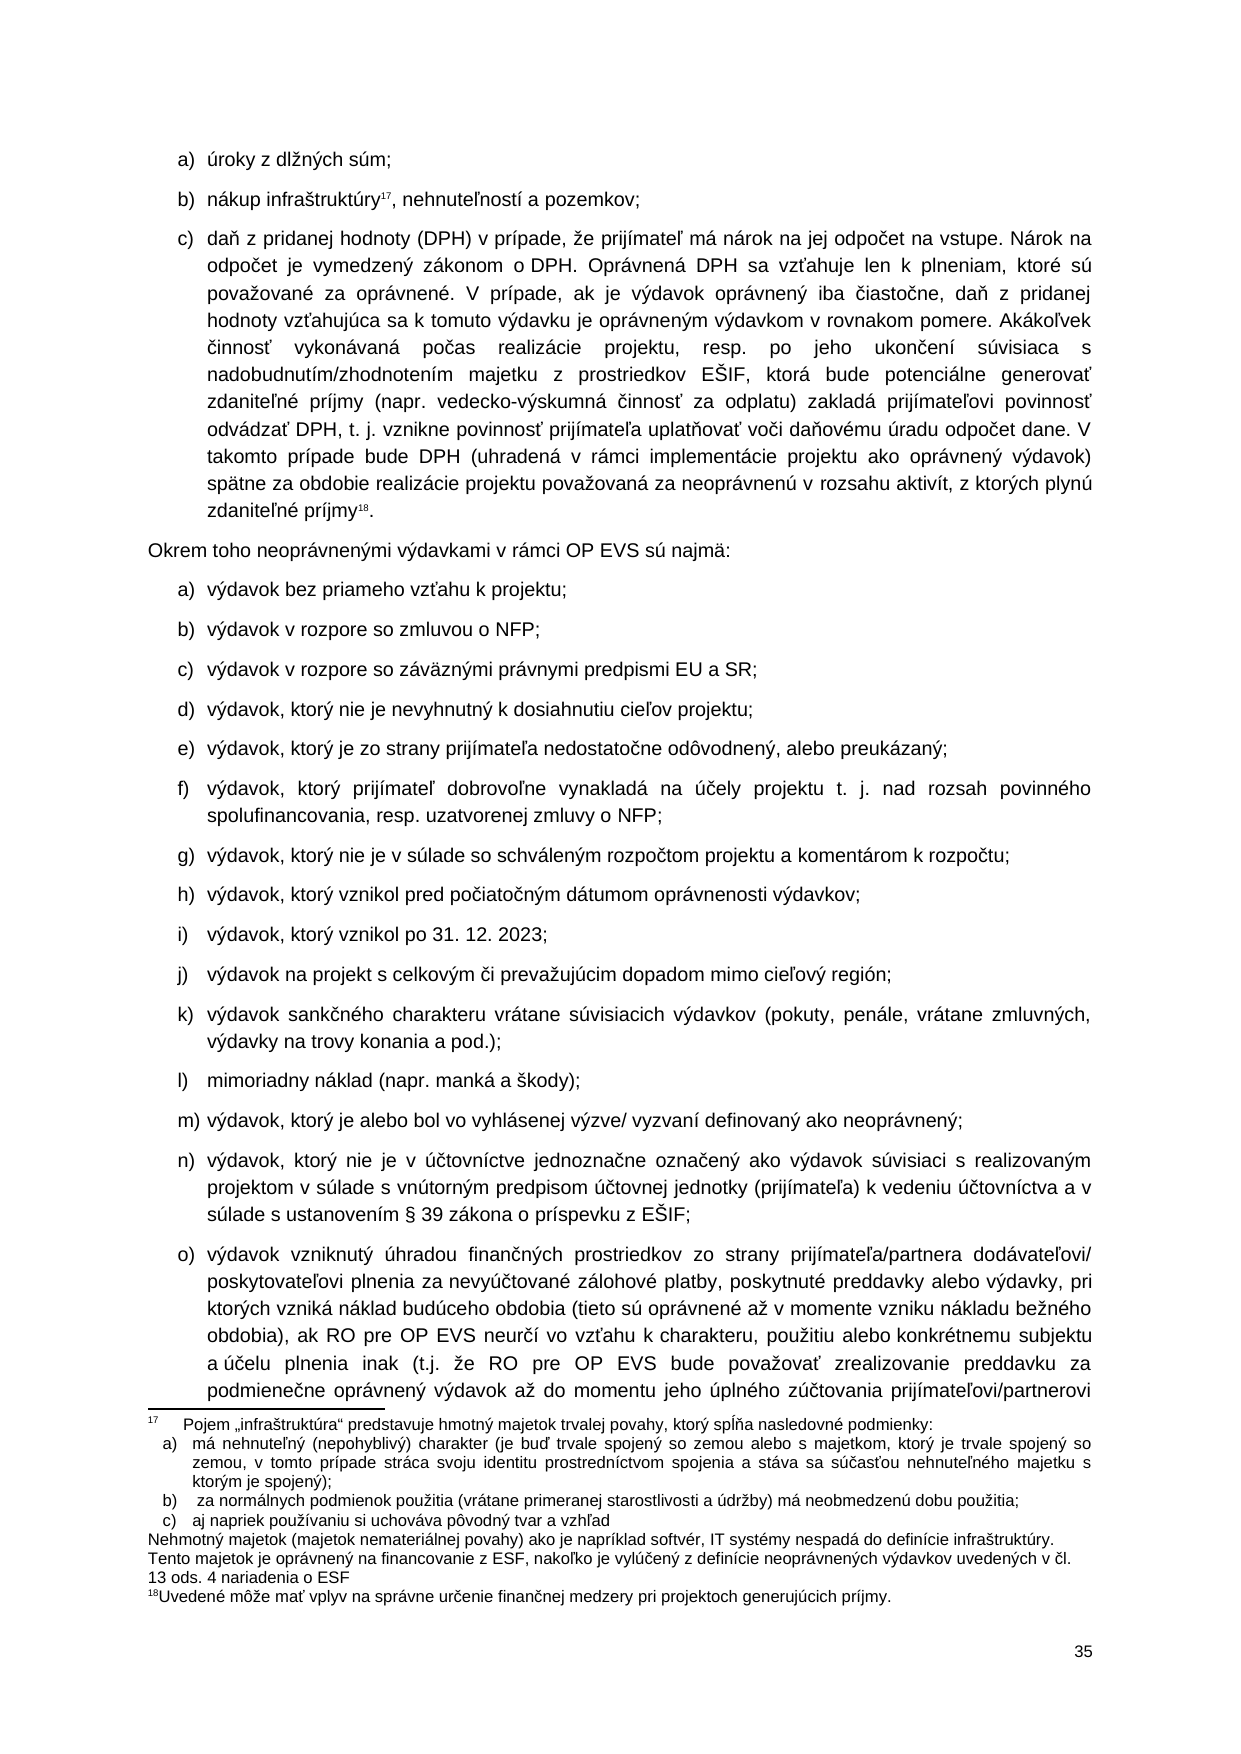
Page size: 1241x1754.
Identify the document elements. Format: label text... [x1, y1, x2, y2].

list výdavok v rozpore so záväznými právnymi predpismi EU a SR; [177, 658, 1092, 680]
list výdavok v rozpore so zmluvou o NFP; [177, 618, 1092, 641]
list výdavok, ktorý vznikol po 31. 12. 2023; [177, 923, 1092, 946]
list výdavok, ktorý nie je nevyhnutný k dosiahnutiu cieľov projektu; [177, 697, 1092, 720]
list výdavok, ktorý je alebo bol vo vyhlásenej výzve/ vyzvaní definovaný ako neoprávnený; [177, 1109, 1092, 1132]
list výdavok, ktorý nie je v súlade so schváleným rozpočtom projektu a komentárom k rozpočtu; [177, 844, 1092, 866]
list daň z pridanej hodnoty (DPH) v prípade, že prijímateľ má nárok na jej odpočet na vstupe. Nárok na odpočet je vymedzený zákonom o DPH. Oprávnená DPH sa vzťahuje len k plneniam, ktoré sú považované za oprávnené. V prípade, ak je výdavok oprávnený iba čiastočne, daň z pridanej hodnoty vzťahujúca sa k tomuto výdavku je oprávneným výdavkom v rovnakom pomere. Akákoľvek činnosť vykonávaná počas realizácie projektu, resp. po jeho ukončení súvisiaca s nadobudnutím/zhodnotením majetku z prostriedkov EŠIF, ktorá bude potenciálne generovať zdaniteľné príjmy (napr. vedecko-výskumná činnosť za odplatu) zakladá prijímateľovi povinnosť odvádzať DPH, t. j. vznikne povinnosť prijímateľa uplatňovať voči daňovému úradu odpočet dane. V takomto prípade bude DPH (uhradená v rámci implementácie projektu ako oprávnený výdavok) spätne za obdobie realizácie projektu považovaná za neoprávnenú v rozsahu aktivít, z ktorých plynú zdaniteľné príjmy. [177, 227, 1092, 522]
list výdavok bez priameho vzťahu k projektu; [177, 578, 1092, 601]
list výdavok, ktorý je zo strany prijímateľa nedostatočne odôvodnený, alebo preukázaný; [177, 737, 1092, 760]
list výdavok, ktorý nie je v účtovníctve jednoznačne označený ako výdavok súvisiaci s realizovaným projektom v súlade s vnútorným predpisom účtovnej jednotky (prijímateľa) k vedeniu účtovníctva a v súlade s ustanovením § 39 zákona o príspevku z EŠIF; [177, 1149, 1092, 1226]
text Okrem toho neoprávnenými výdavkami v rámci OP EVS sú najmä: [148, 539, 1092, 561]
list mimoriadny náklad (napr. manká a škody); [177, 1069, 1092, 1092]
list nákup infraštruktúry, nehnuteľností a pozemkov; [177, 187, 1092, 210]
list výdavok sankčného charakteru vrátane súvisiacich výdavkov (pokuty, penále, vrátane zmluvných, výdavky na trovy konania a pod.); [177, 1002, 1092, 1052]
list výdavok, ktorý prijímateľ dobrovoľne vynakladá na účely projektu t. j. nad rozsah povinného spolufinancovania, resp. uzatvorenej zmluvy o NFP; [177, 777, 1092, 827]
list výdavok na projekt s celkovým či prevažujúcim dopadom mimo cieľový región; [177, 963, 1092, 985]
list úroky z dlžných súm; [177, 148, 1092, 170]
list výdavok, ktorý vznikol pred počiatočným dátumom oprávnenosti výdavkov; [177, 883, 1092, 906]
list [177, 1243, 1092, 1401]
